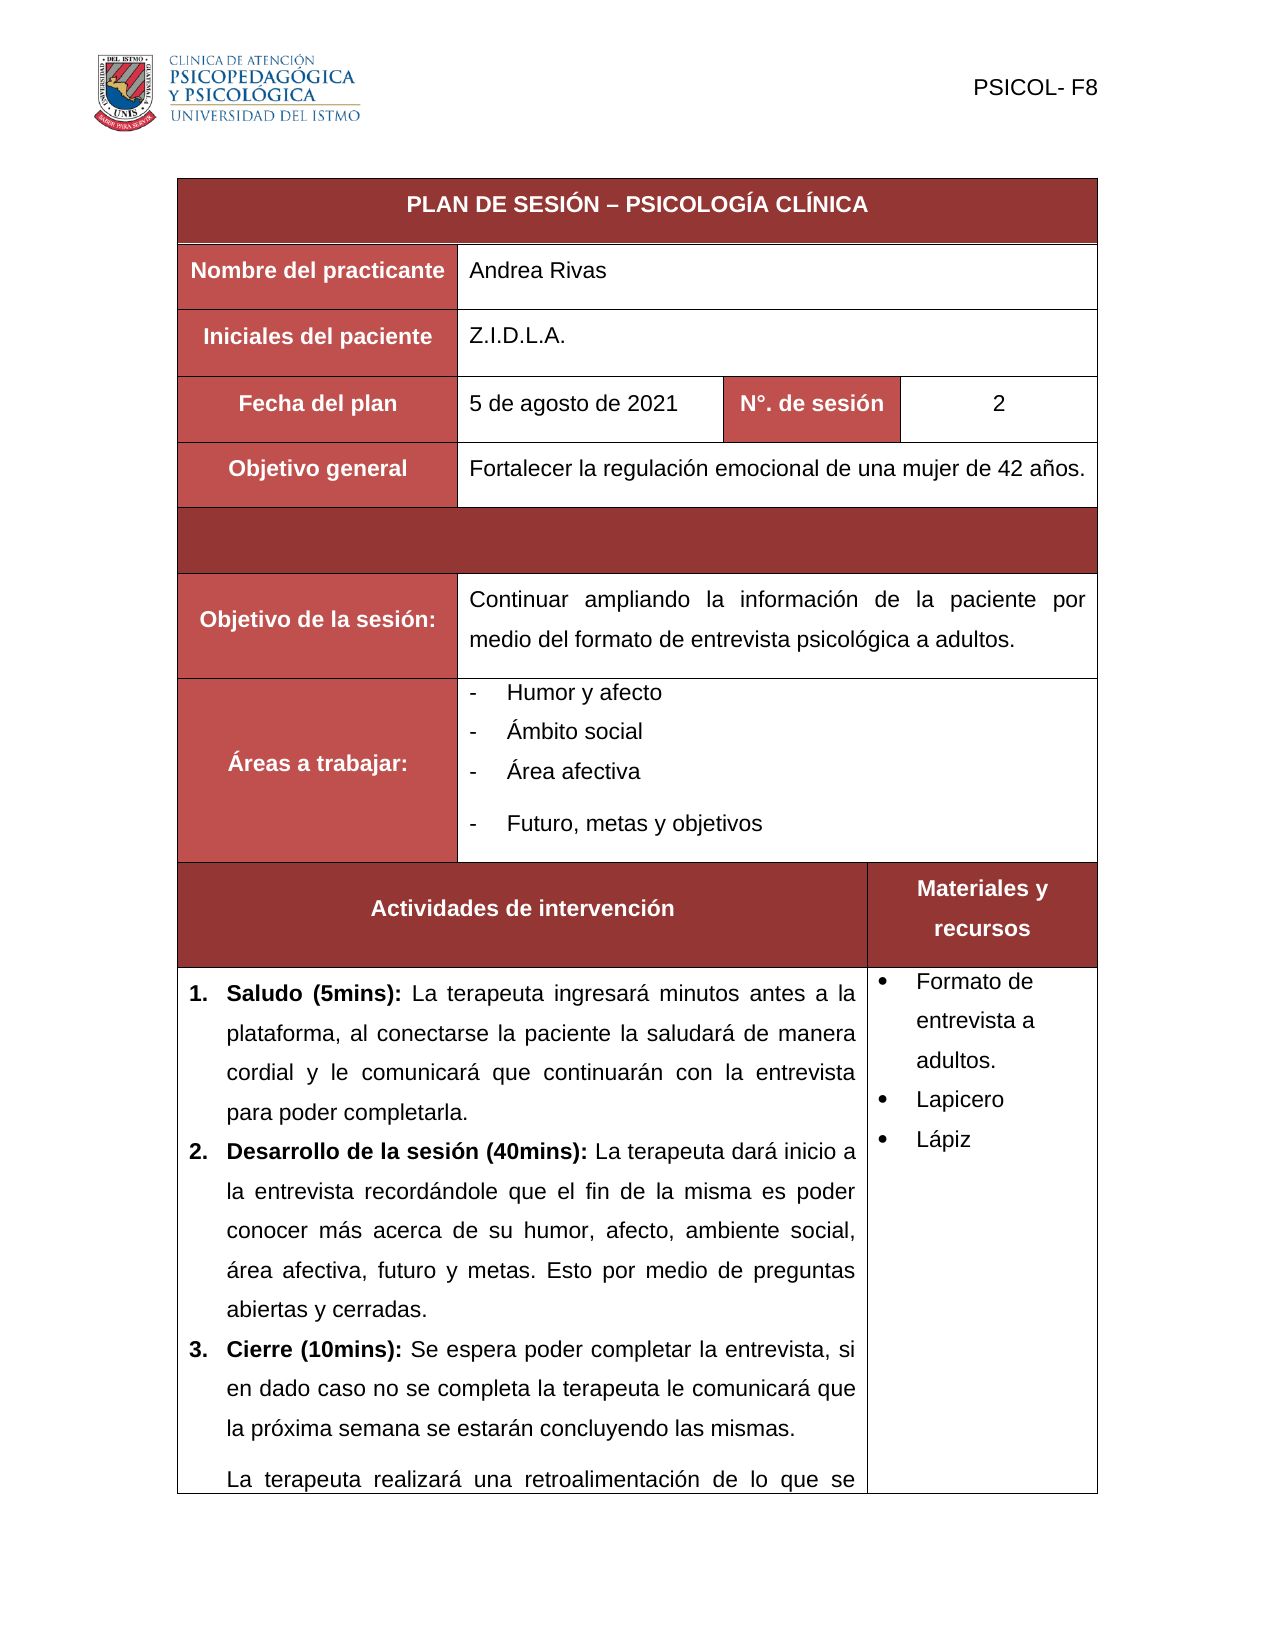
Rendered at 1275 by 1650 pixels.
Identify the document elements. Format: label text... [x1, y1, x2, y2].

table_cell Humor y afecto Ámbito social Área afectiva Futuro, metas y objetivos [458, 679, 1097, 862]
table_cell Z.I.D.L.A. [458, 310, 1097, 376]
table_cell [178, 508, 1097, 573]
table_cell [868, 968, 1097, 1493]
picture [42, 25, 422, 166]
table_cell Objetivo de la sesión: [178, 574, 457, 678]
table_cell Andrea Rivas [458, 245, 1097, 309]
table_header PLAN DE SESIÓN – PSICOLOGÍA CLÍNICA [178, 179, 1097, 243]
table_cell Áreas a trabajar: [178, 679, 457, 862]
table_cell Fortalecer la regulación emocional de una mujer de 42 años. [458, 443, 1097, 507]
table_cell Nombre del practicante [178, 245, 457, 309]
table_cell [178, 968, 867, 1493]
table_cell Continuar ampliando la información de la paciente por medio del formato de entrevista psicológica a adultos. [458, 574, 1097, 678]
table_cell Objetivo general [178, 443, 457, 507]
table_cell 2 [901, 377, 1097, 442]
table_cell Iniciales del paciente [178, 310, 457, 376]
table_cell Fecha del plan [178, 377, 457, 442]
table_cell Materiales y recursos [868, 863, 1097, 967]
table_cell N°. de sesión [724, 377, 900, 442]
table_cell 5 de agosto de 2021 [458, 377, 723, 442]
table_cell Actividades de intervención [178, 863, 867, 967]
